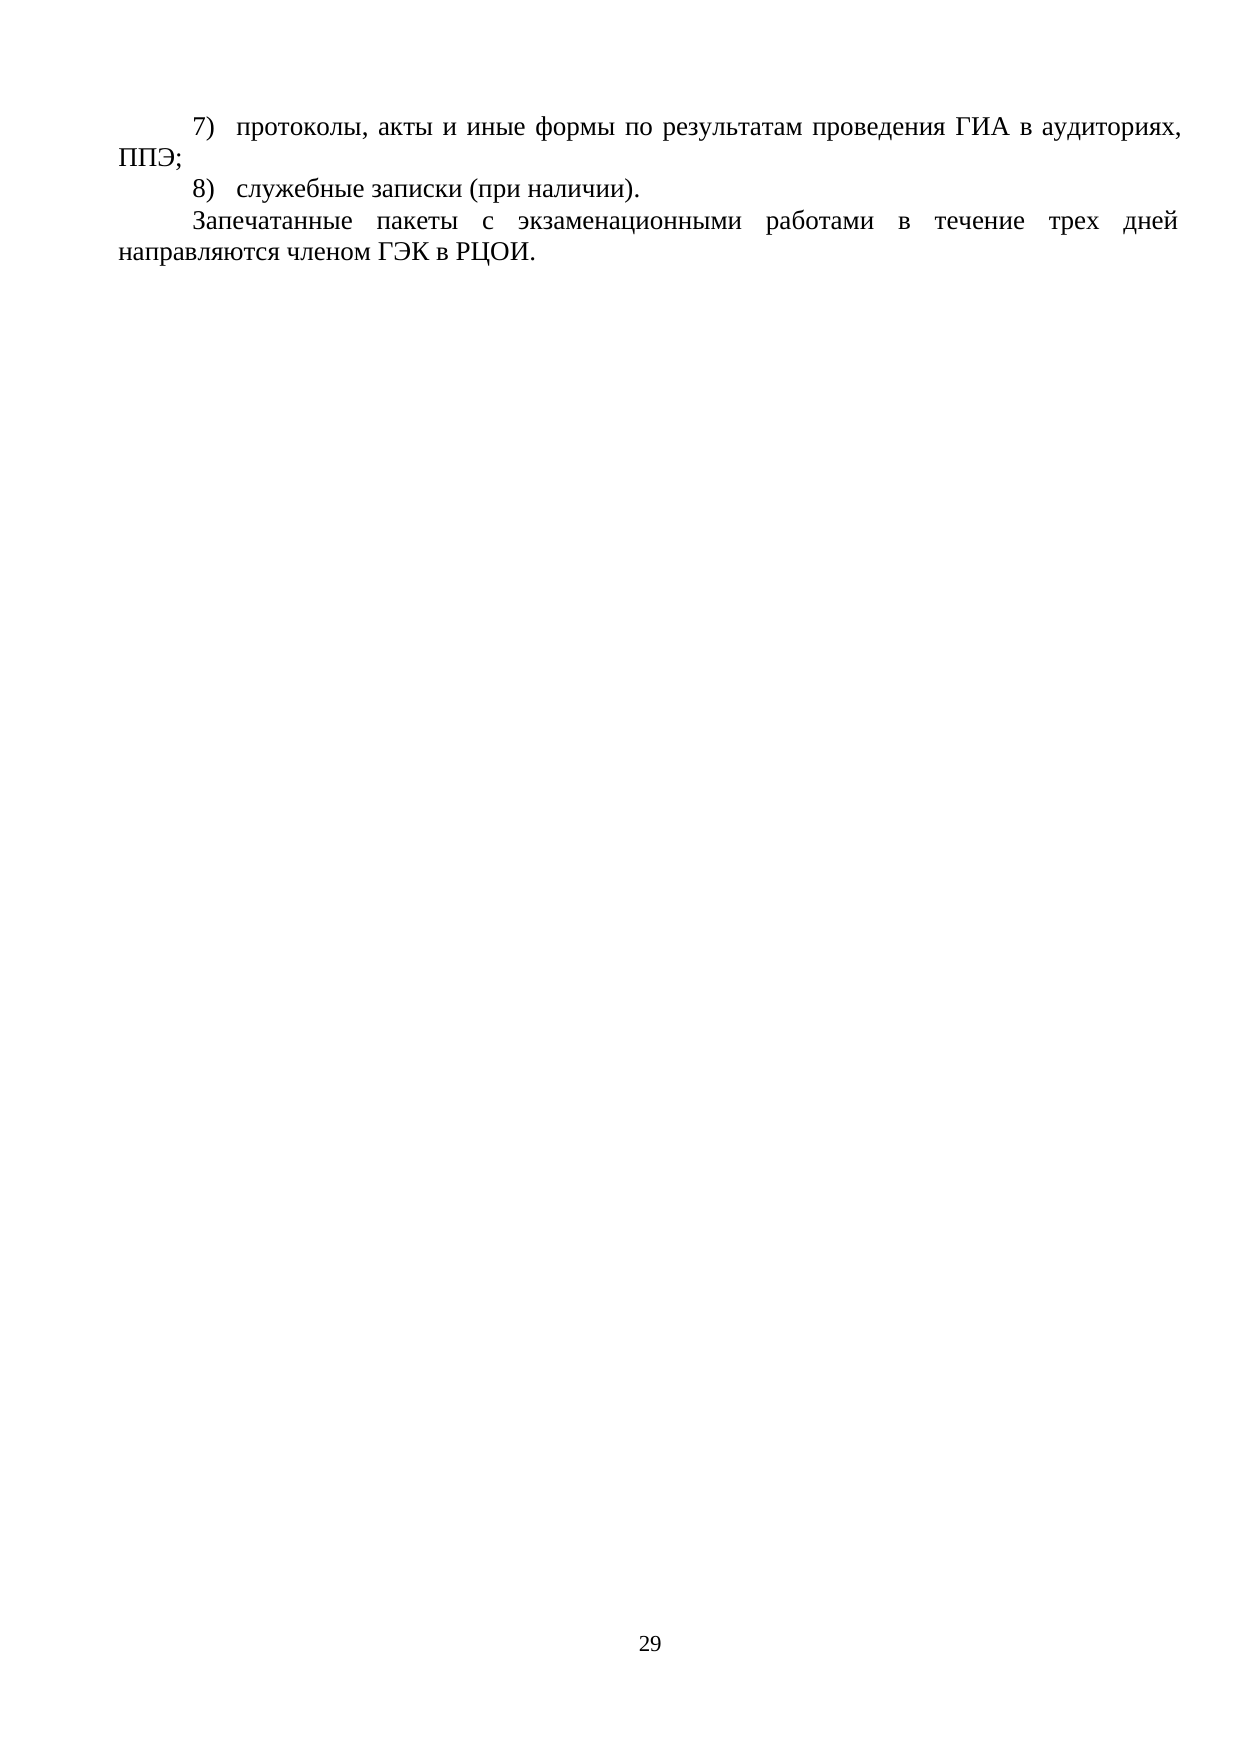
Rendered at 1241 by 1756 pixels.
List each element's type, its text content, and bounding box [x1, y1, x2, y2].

list протоколы, акты и иные формы по результатам проведения ГИА в аудиториях, ППЭ; [118, 110, 1182, 173]
list служебные записки (при наличии). [118, 173, 1182, 204]
text Запечатанные пакеты с экзаменационными работами в течение трех дней направляются членом ГЭК в РЦОИ. [118, 204, 1180, 266]
